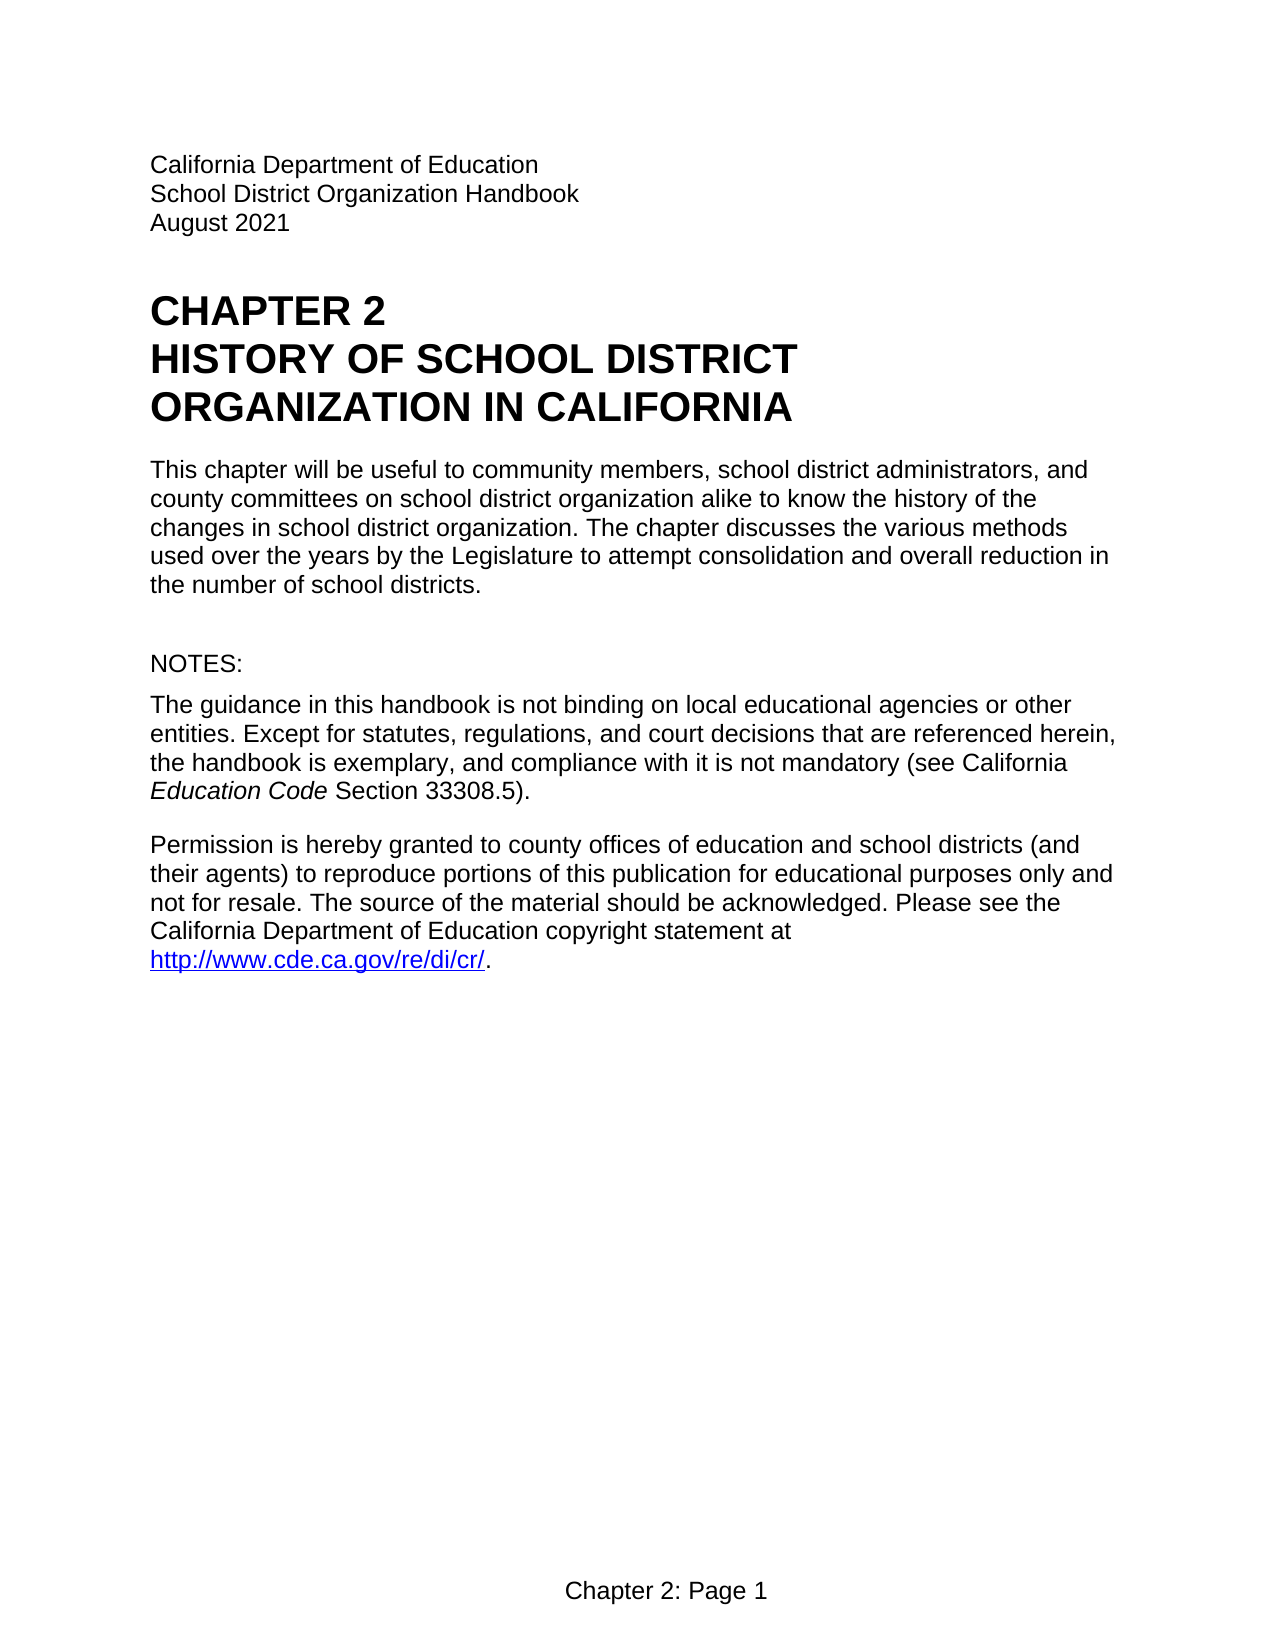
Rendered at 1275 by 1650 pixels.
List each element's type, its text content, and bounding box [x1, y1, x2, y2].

text California Department of Education School District Organization Handbook August 2021 [150, 150, 1125, 236]
subtitle CHAPTER 2 HISTORY OF SCHOOL DISTRICT ORGANIZATION IN CALIFORNIA [150, 286, 1125, 430]
text This chapter will be useful to community members, school district administrators, and county committees on school district organization alike to know the history of the changes in school district organization. The chapter discusses the various methods used over the years by the Legislature to attempt consolidation and overall reduction in the number of school districts. [150, 455, 1125, 599]
text NOTES: [150, 649, 1125, 677]
text The guidance in this handbook is not binding on local educational agencies or other entities. Except for statutes, regulations, and court decisions that are referenced herein, the handbook is exemplary, and compliance with it is not mandatory (see Education Code Section 33308.5). [150, 690, 1125, 805]
text Permission is hereby granted to county offices of education and school districts (and their agents) to reproduce portions of this publication for educational purposes only and not for resale. The source of the material should be acknowledged. Please see the California Department of Education copyright statement at http://www.cde.ca.gov/re/di/cr/. [150, 830, 1125, 974]
